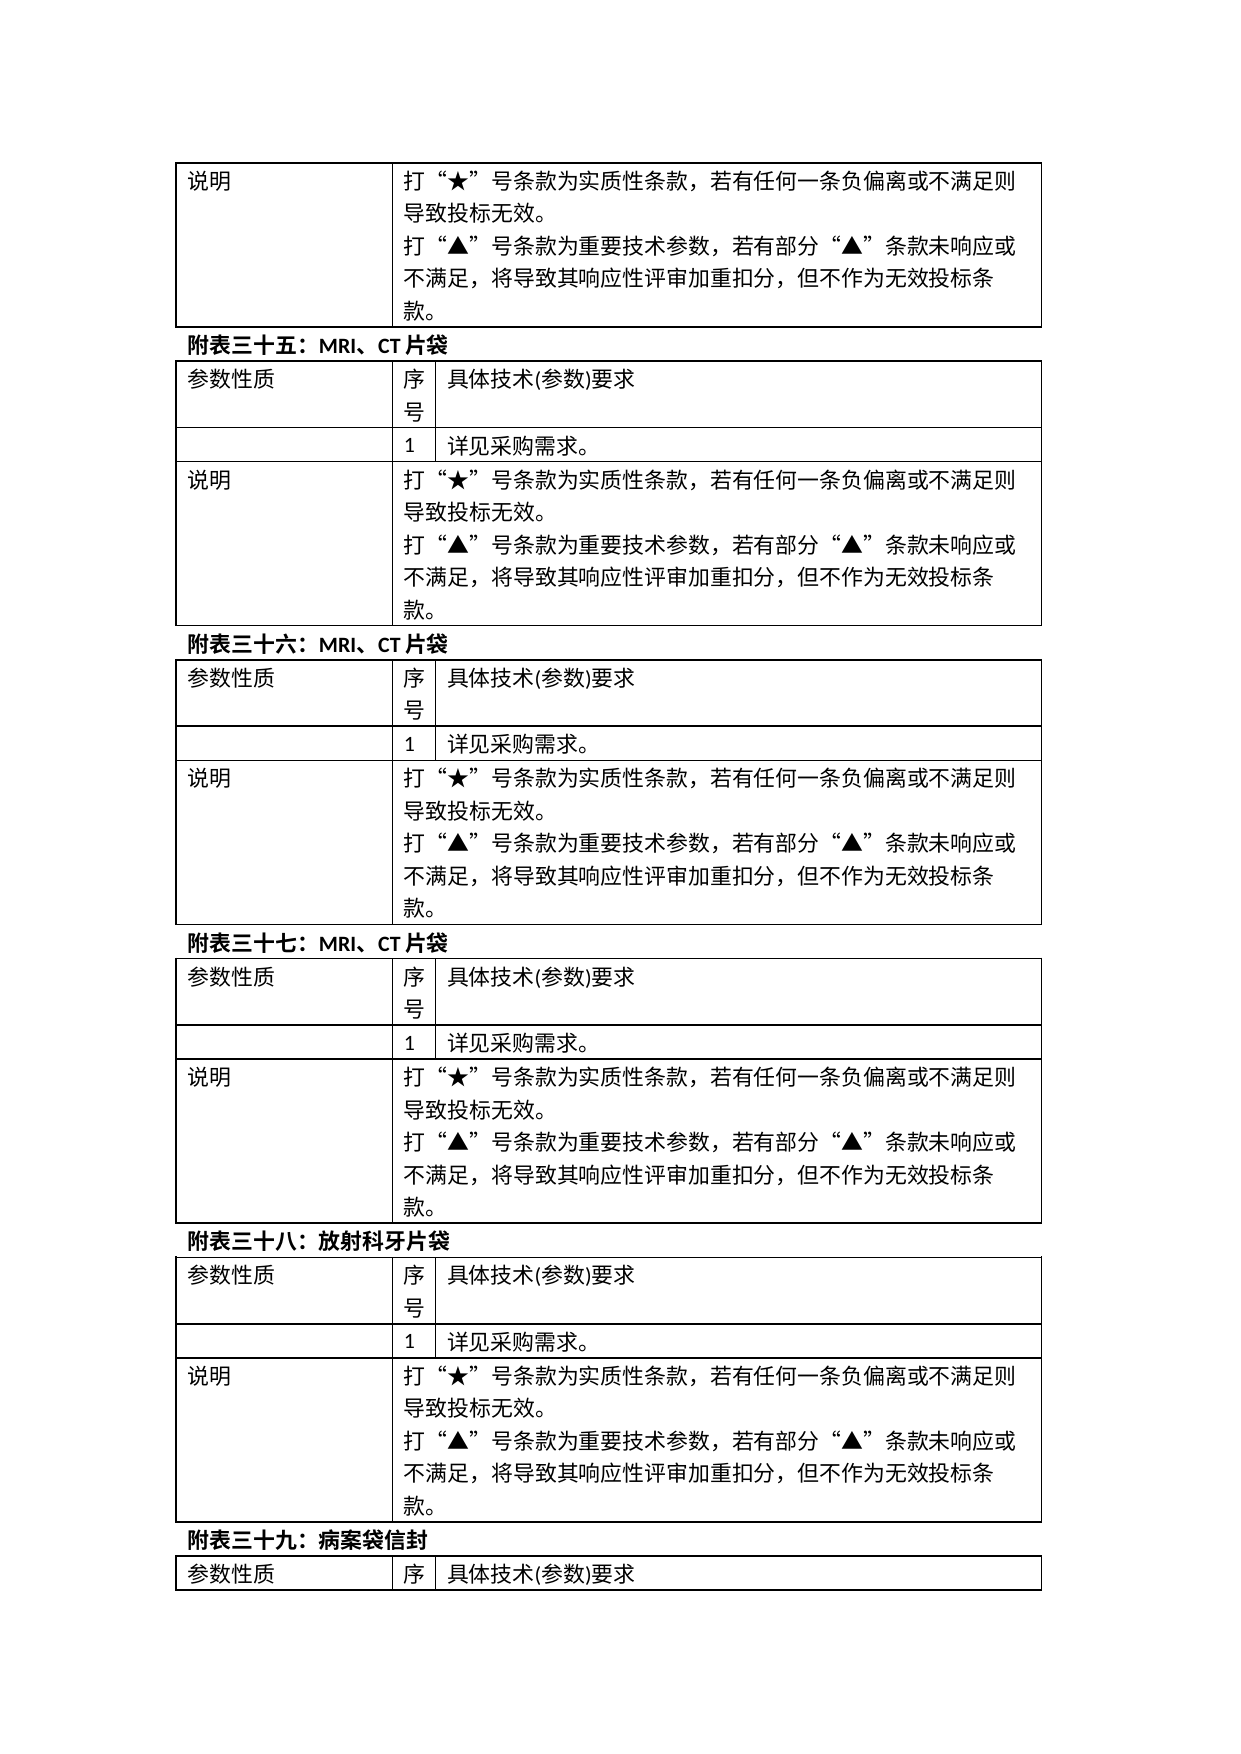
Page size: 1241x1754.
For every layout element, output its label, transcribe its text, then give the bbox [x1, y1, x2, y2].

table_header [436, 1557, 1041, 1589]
text 附表三十九：病案袋信封 [187, 1523, 1053, 1555]
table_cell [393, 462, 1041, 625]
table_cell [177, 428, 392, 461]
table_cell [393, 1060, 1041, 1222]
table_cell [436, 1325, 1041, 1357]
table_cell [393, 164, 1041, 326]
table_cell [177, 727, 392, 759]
text 附表三十八：放射科牙片袋 [187, 1224, 1053, 1256]
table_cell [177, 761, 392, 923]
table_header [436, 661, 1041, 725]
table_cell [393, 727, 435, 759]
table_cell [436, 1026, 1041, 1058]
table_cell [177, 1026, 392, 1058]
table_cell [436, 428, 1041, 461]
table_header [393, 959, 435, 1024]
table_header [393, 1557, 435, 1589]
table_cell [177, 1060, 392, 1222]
text 附表三十五：MRI、CT片袋 [187, 328, 1053, 360]
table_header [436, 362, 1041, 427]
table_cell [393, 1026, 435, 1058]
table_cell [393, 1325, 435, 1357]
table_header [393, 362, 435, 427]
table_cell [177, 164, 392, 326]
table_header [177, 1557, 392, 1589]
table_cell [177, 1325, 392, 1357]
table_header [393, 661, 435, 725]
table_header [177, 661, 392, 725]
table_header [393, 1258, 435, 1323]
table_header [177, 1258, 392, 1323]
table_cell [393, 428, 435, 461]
text 附表三十六：MRI、CT片袋 [187, 626, 1053, 659]
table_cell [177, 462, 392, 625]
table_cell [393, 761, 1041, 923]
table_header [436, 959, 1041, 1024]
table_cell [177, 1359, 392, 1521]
text 附表三十七：MRI、CT片袋 [187, 925, 1053, 958]
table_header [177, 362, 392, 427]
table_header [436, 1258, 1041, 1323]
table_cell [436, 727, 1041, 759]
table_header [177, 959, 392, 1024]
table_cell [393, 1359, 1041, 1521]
